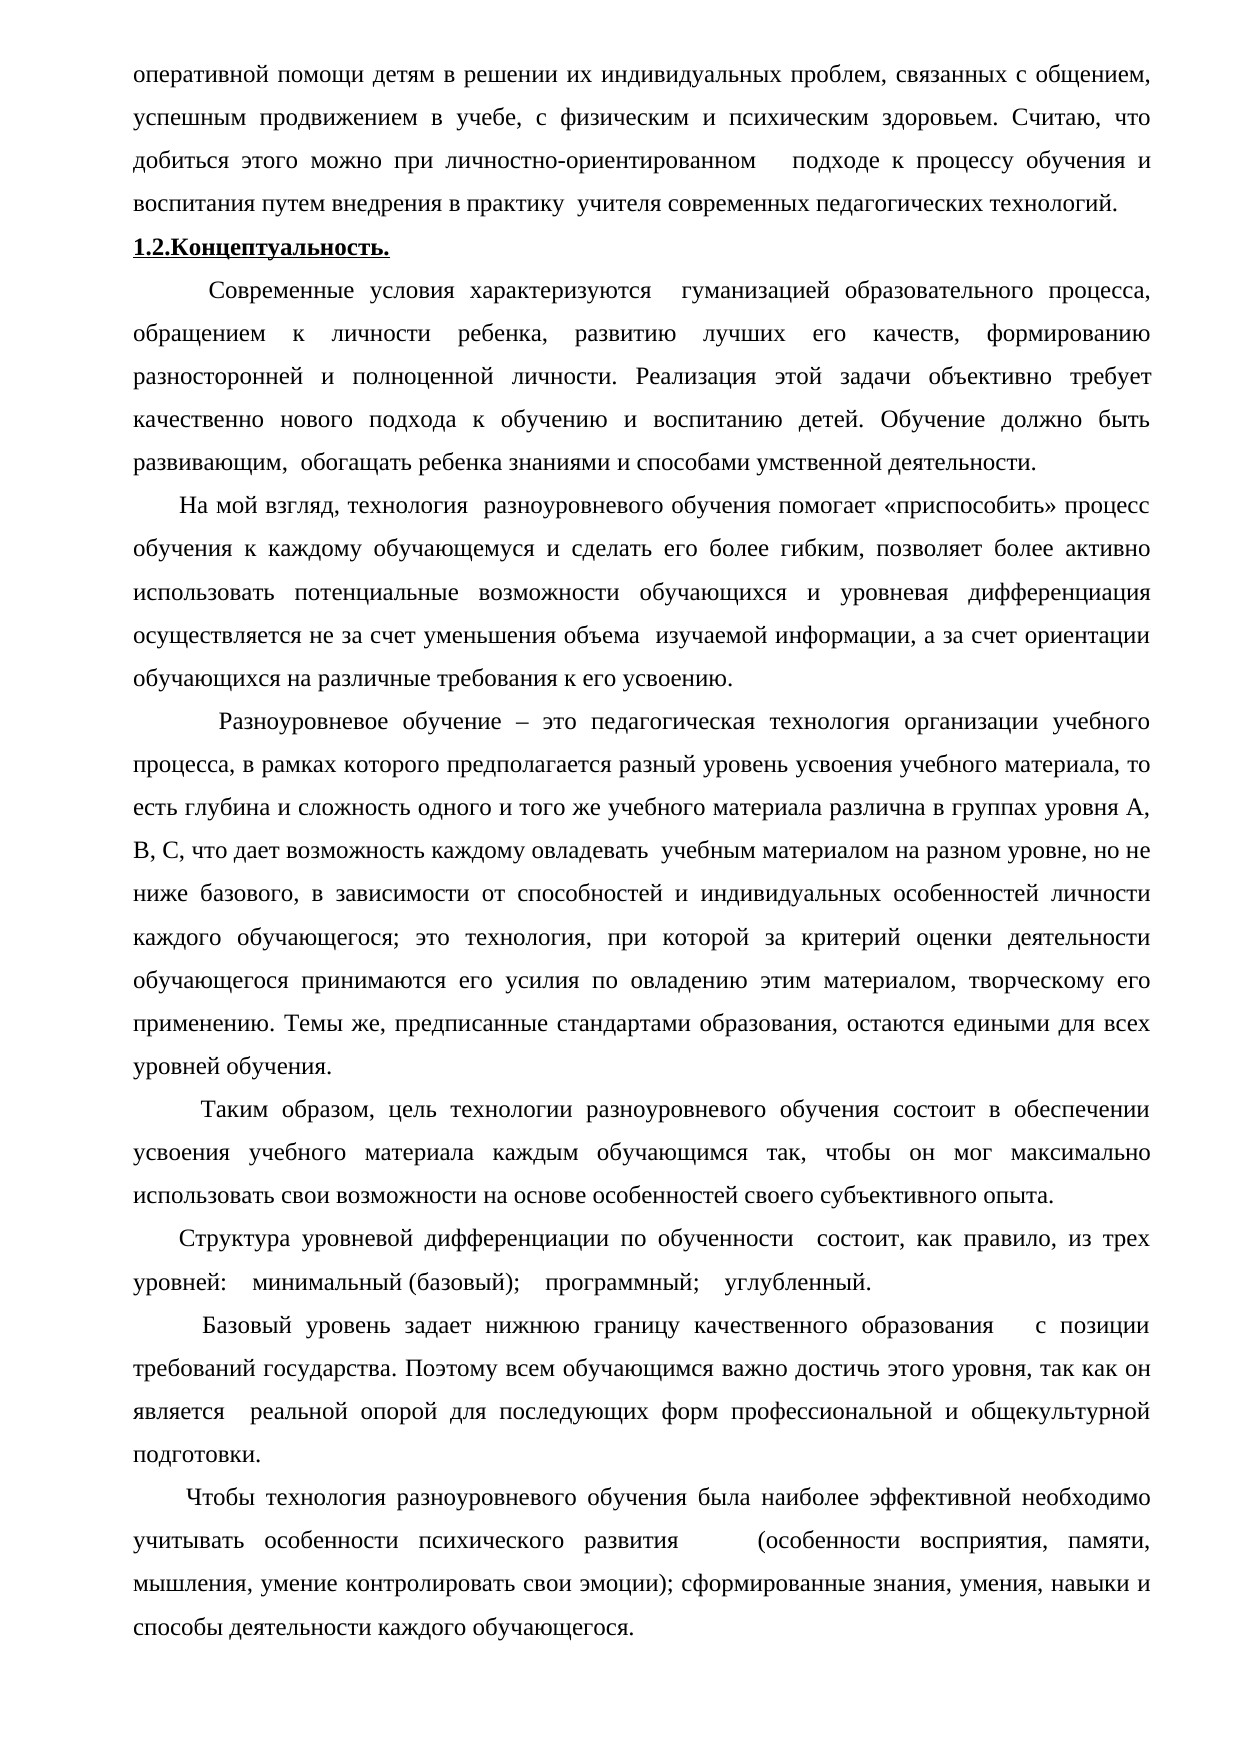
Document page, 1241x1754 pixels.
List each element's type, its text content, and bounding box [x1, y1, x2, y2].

text На мой взгляд, технология разноуровневого обучения помогает «приспособить» процесс обучения к каждому обучающемуся и сделать его более гибким, позволяет более активно использовать потенциальные возможности обучающихся и уровневая дифференциация осуществляется не за счет уменьшения объема изучаемой информации, а за счет ориентации обучающихся на различные требования к его усвоению. [133, 490, 1152, 692]
text 1.2.Концептуальность. [133, 232, 1152, 260]
text Таким образом, цель технологии разноуровневого обучения состоит в обеспечении усвоения учебного материала каждым обучающимся так, чтобы он мог максимально использовать свои возможности на основе особенностей своего субъективного опыта. [133, 1094, 1152, 1209]
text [133, 59, 1152, 217]
text Структура уровневой дифференциации по обученности состоит, как правило, из трех уровней: минимальный (базовый); программный; углубленный. [133, 1223, 1152, 1295]
text Базовый уровень задает нижнюю границу качественного образования с позиции требований государства. Поэтому всем обучающимся важно достичь этого уровня, так как он является реальной опорой для последующих форм профессиональной и общекультурной подготовки. [133, 1310, 1152, 1468]
text Чтобы технология разноуровневого обучения была наиболее эффективной необходимо учитывать особенности психического развития (особенности восприятия, памяти, мышления, умение контролировать свои эмоции); сформированные знания, умения, навыки и способы деятельности каждого обучающегося. [133, 1482, 1152, 1640]
text Современные условия характеризуются гуманизацией образовательного процесса, обращением к личности ребенка, развитию лучших его качеств, формированию paзносторонней и полноценной личности. Реализация этой задачи объективно требует качественно нового подхода к обучению и воспитанию детей. Обучение должно быть развивающим, обогащать ребенка знаниями и способами умственной деятельности. [133, 275, 1152, 476]
text Разноуровневое обучение – это педагогическая технология организации учебного процесса, в рамках которого предполагается разный уровень усвоения учебного материала, то есть глубина и сложность одного и того же учебного материала различна в группах уровня А, В, C, что дает возможность каждому овладевать учебным материалом на разном уровне, но не ниже базового, в зависимости от способностей и индивидуальных особенностей личности каждого обучающегося; это технология, при которой за критерий оценки деятельности обучающегося принимаются его усилия по овладению этим материалом, творческому его применению. Темы же, предписанные стандартами образования, остаются едиными для всех уровней обучения. [133, 706, 1152, 1080]
